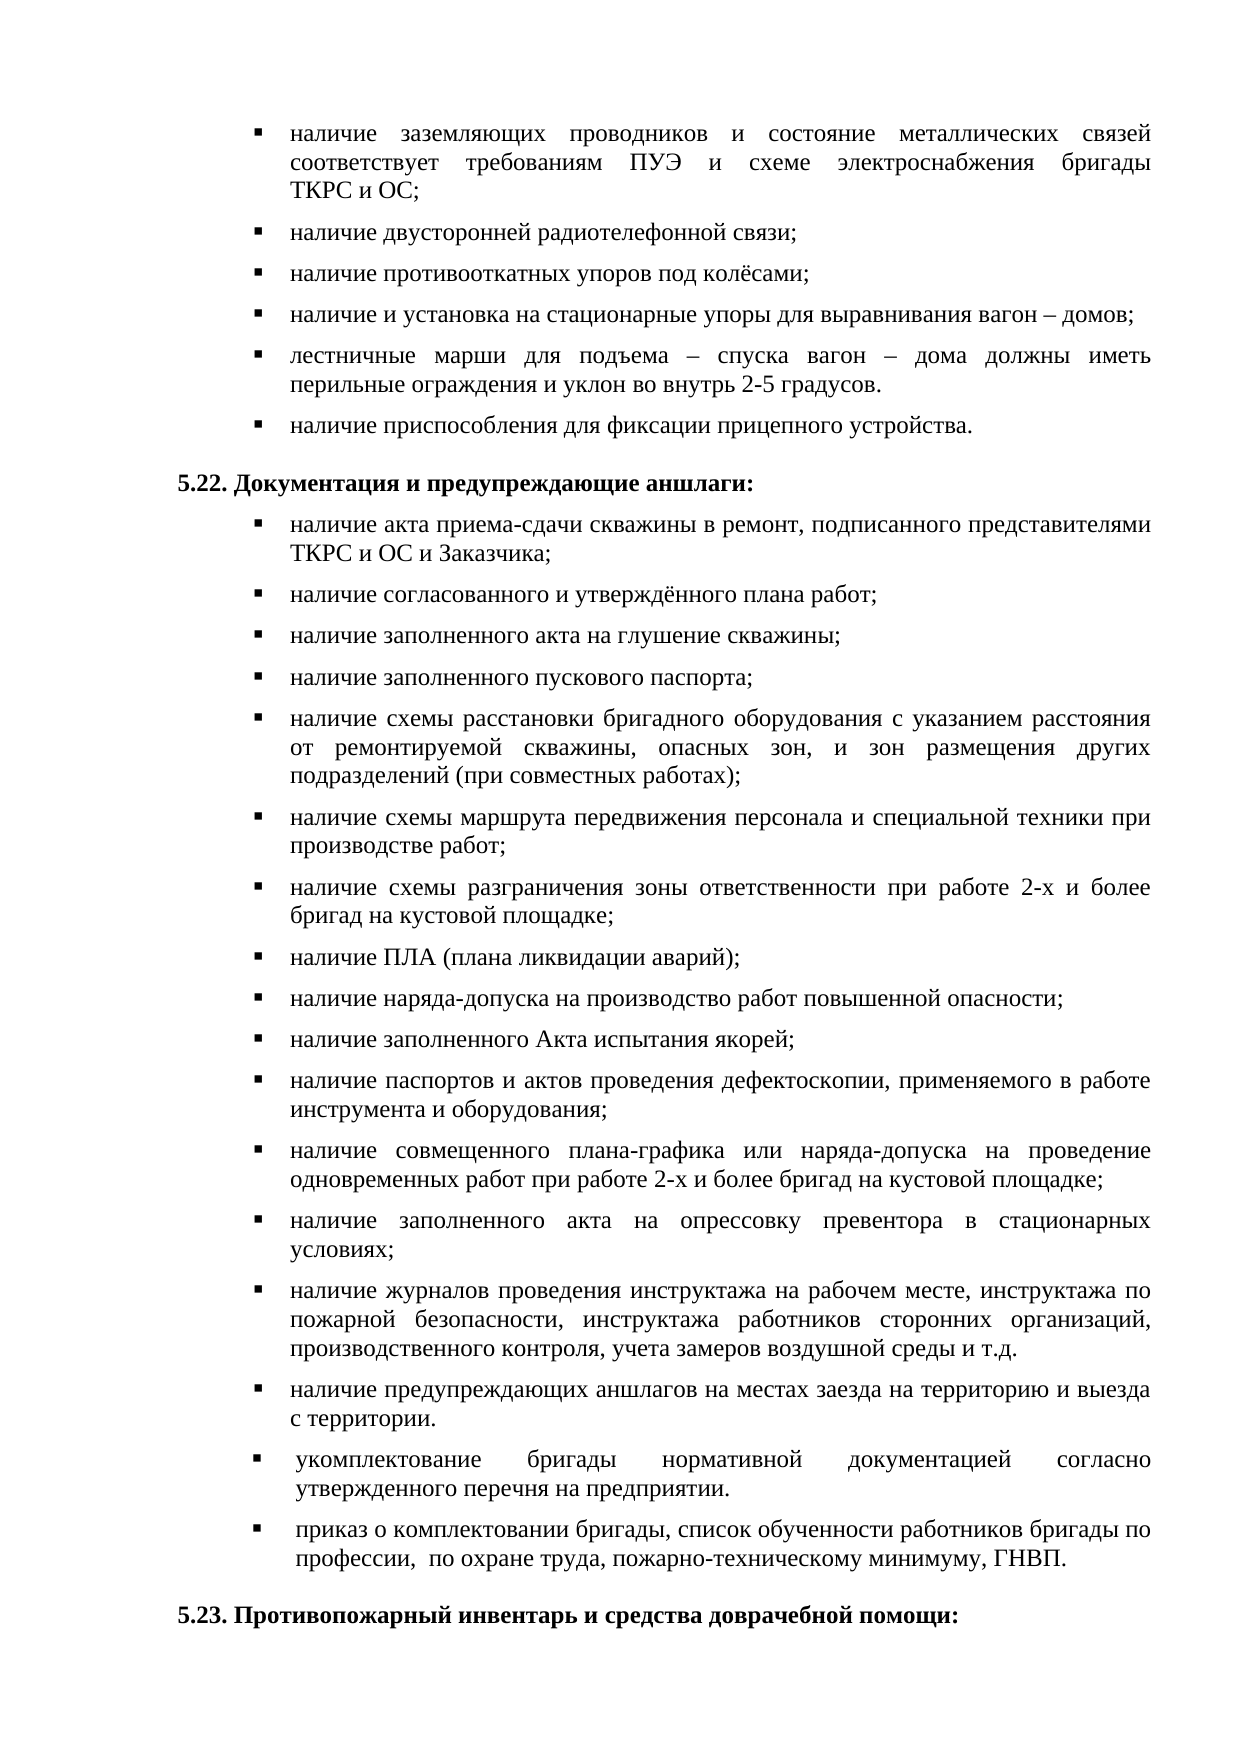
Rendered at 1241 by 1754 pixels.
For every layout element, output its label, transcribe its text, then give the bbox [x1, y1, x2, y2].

list наличие заполненного акта на опрессовку превентора в стационарных условиях; [252, 1206, 1152, 1263]
list наличие заполненного пускового паспорта; [252, 662, 1152, 691]
list наличие и установка на стационарные упоры для выравнивания вагон – домов; [252, 299, 1152, 328]
list наличие акта приема-сдачи скважины в ремонт, подписанного представителями ТКРС и ОС и Заказчика; [252, 509, 1152, 567]
list наличие совмещенного плана-графика или наряда-допуска на проведение одновременных работ при работе 2-х и более бригад на кустовой площадке; [252, 1136, 1152, 1193]
list наличие схемы разграничения зоны ответственности при работе 2-х и более бригад на кустовой площадке; [252, 872, 1152, 929]
text 5.22. Документация и предупреждающие аншлаги: [177, 468, 1152, 497]
list лестничные марши для подъема – спуска вагон – дома должны иметь перильные ограждения и уклон во внутрь 2-5 градусов. [252, 341, 1152, 398]
list наличие противооткатных упоров под колёсами; [252, 258, 1152, 287]
list наличие согласованного и утверждённого плана работ; [252, 579, 1152, 608]
list наличие двусторонней радиотелефонной связи; [252, 217, 1152, 246]
list наличие приспособления для фиксации прицепного устройства. [252, 411, 1152, 439]
list наличие схемы расстановки бригадного оборудования с указанием расстояния от ремонтируемой скважины, опасных зон, и зон размещения других подразделений (при совместных работах); [252, 703, 1152, 789]
list наличие заполненного акта на глушение скважины; [252, 621, 1152, 649]
list наличие заземляющих проводников и состояние металлических связей соответствует требованиям ПУЭ и схеме электроснабжения бригады ТКРС и ОС; [252, 118, 1152, 204]
list наличие ПЛА (плана ликвидации аварий); [252, 942, 1152, 971]
list наличие паспортов и актов проведения дефектоскопии, применяемого в работе инструмента и оборудования; [252, 1066, 1152, 1123]
list наличие журналов проведения инструктажа на рабочем месте, инструктажа по пожарной безопасности, инструктажа работников сторонних организаций, производственного контроля, учета замеров воздушной среды и т.д. [252, 1276, 1152, 1362]
list укомплектование бригады нормативной документацией согласно утвержденного перечня на предприятии. [251, 1444, 1152, 1502]
list наличие схемы маршрута передвижения персонала и специальной техники при производстве работ; [252, 802, 1152, 859]
text 5.23. Противопожарный инвентарь и средства доврачебной помощи: [177, 1601, 1152, 1629]
list наличие наряда-допуска на производство работ повышенной опасности; [252, 983, 1152, 1012]
list наличие предупреждающих аншлагов на местах заезда на территорию и выезда с территории. [252, 1374, 1152, 1432]
list наличие заполненного Акта испытания якорей; [252, 1024, 1152, 1053]
list приказ о комплектовании бригады, список обученности работников бригады по профессии, по охране труда, пожарно-техническому минимуму, ГНВП. [251, 1514, 1152, 1572]
